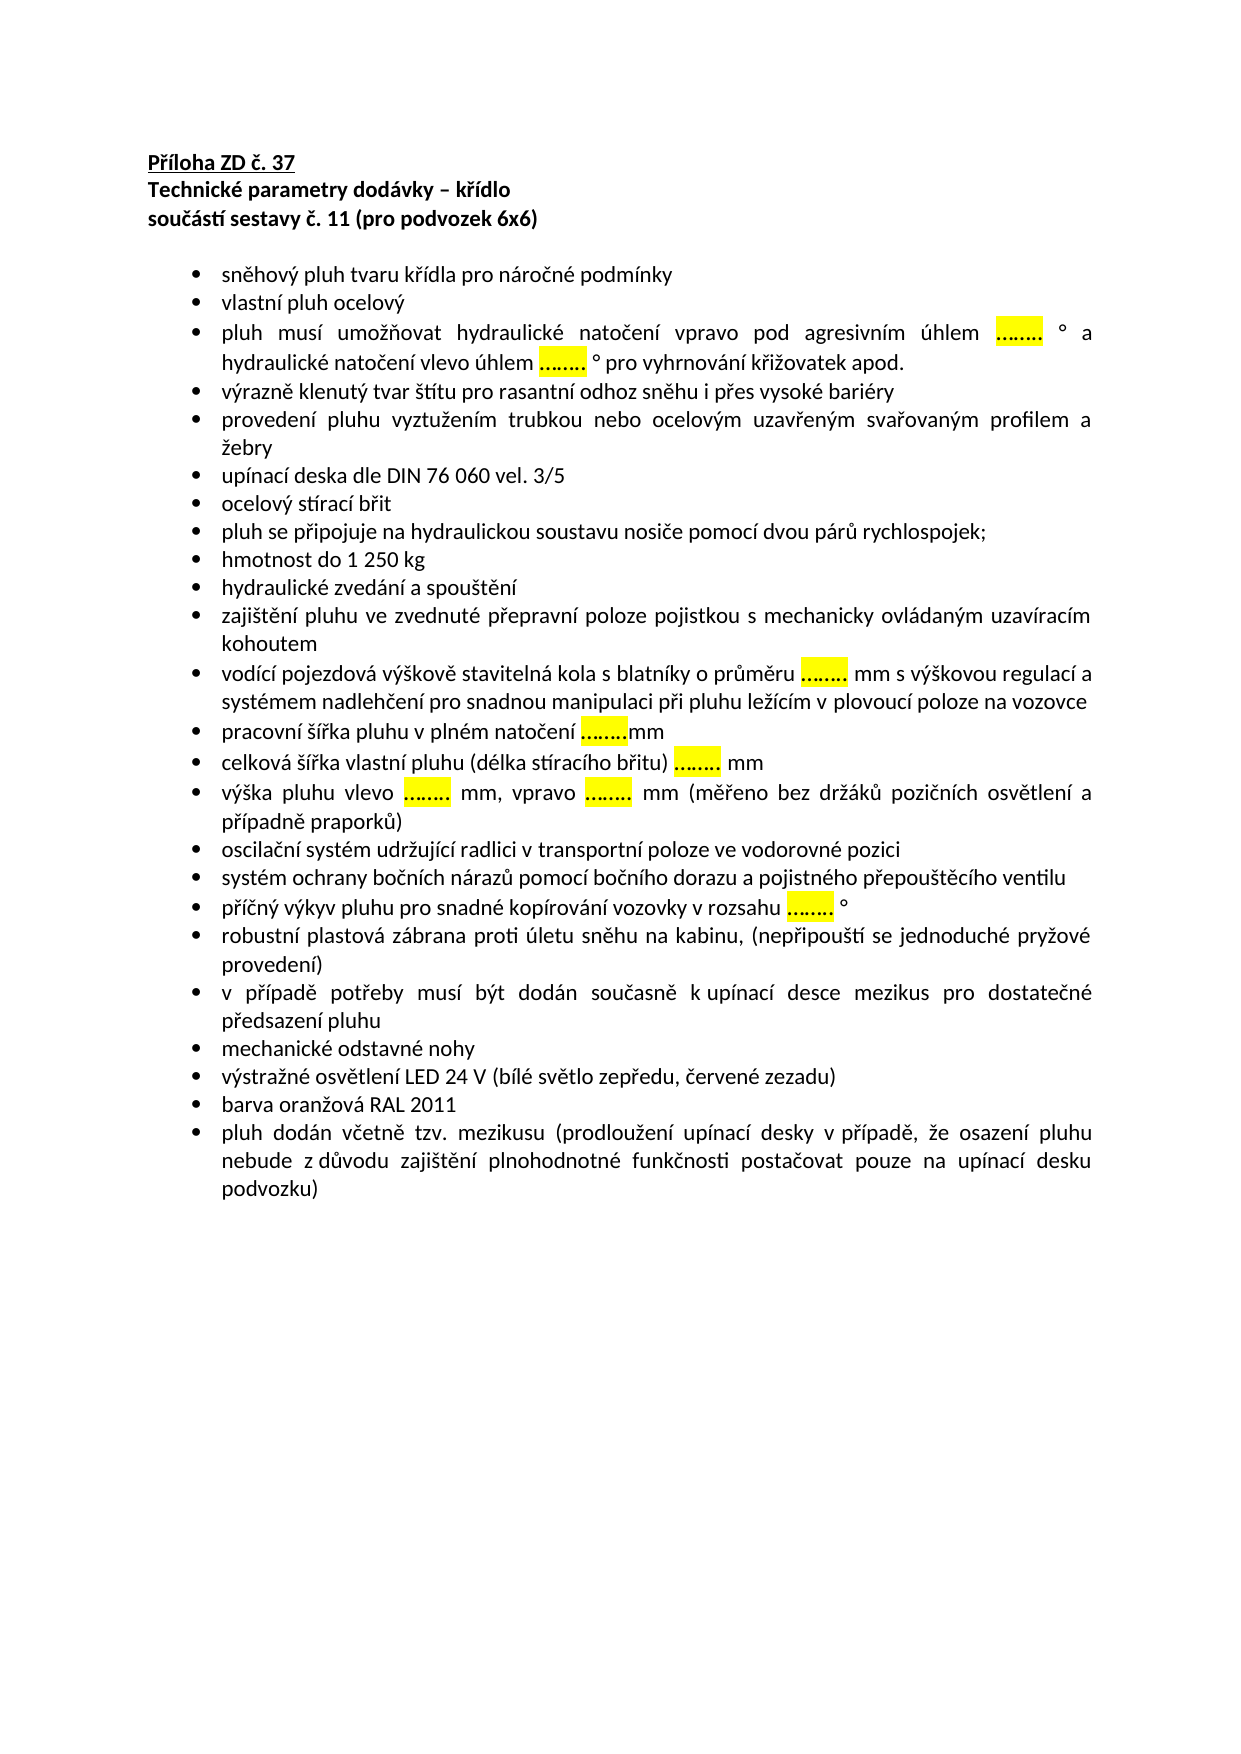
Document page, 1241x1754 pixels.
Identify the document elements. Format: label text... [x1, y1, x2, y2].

list systém ochrany bočních nárazů pomocí bočního dorazu a pojistného přepouštěcího ventilu [192, 863, 1093, 891]
text součástí sestavy č. 11 (pro podvozek 6x6) [148, 204, 1093, 232]
list pracovní šířka pluhu v plném natočení ……..mm [192, 716, 581, 746]
list ocelový stírací břit [192, 489, 1093, 517]
list upínací deska dle DIN 76 060 vel. 3/5 [192, 461, 1093, 489]
text Příloha ZD č. 37 [148, 148, 1093, 176]
list robustní plastová zábrana proti úletu sněhu na kabinu, (nepřipouští se jednoduché pryžové provedení) [192, 922, 1093, 978]
list pluh musí umožňovat hydraulické natočení vpravo pod agresivním úhlem …….. ° a hydraulické natočení vlevo úhlem …….. ° pro vyhrnování křižovatek apod. [192, 316, 1093, 377]
list pracovní šířka pluhu v plném natočení ……..mm [628, 716, 1093, 746]
list oscilační systém udržující radlici v transportní poloze ve vodorovné pozici [192, 835, 1093, 863]
list provedení pluhu vyztužením trubkou nebo ocelovým uzavřeným svařovaným profilem a žebry [192, 405, 1093, 461]
list výstražné osvětlení LED 24 V (bílé světlo zepředu, červené zezadu) [192, 1062, 1093, 1090]
list mechanické odstavné nohy [192, 1034, 1093, 1062]
list výrazně klenutý tvar štítu pro rasantní odhoz sněhu i přes vysoké bariéry [192, 377, 1093, 405]
list hmotnost do 1 250 kg [192, 545, 1093, 573]
list celková šířka vlastní pluhu (délka stíracího břitu) …….. mm [192, 746, 674, 777]
list zajištění pluhu ve zvednuté přepravní poloze pojistkou s mechanicky ovládaným uzavíracím kohoutem [192, 601, 1093, 657]
list pluh se připojuje na hydraulickou soustavu nosiče pomocí dvou párů rychlospojek; [192, 517, 1093, 545]
list příčný výkyv pluhu pro snadné kopírování vozovky v rozsahu …….. ° [192, 891, 787, 922]
list v případě potřeby musí být dodán současně k upínací desce mezikus pro dostatečné předsazení pluhu [192, 978, 1093, 1034]
list celková šířka vlastní pluhu (délka stíracího břitu) …….. mm [721, 746, 1093, 777]
list výška pluhu vlevo …….. mm, vpravo …….. mm (měřeno bez držáků pozičních osvětlení a případně praporků) [192, 777, 1093, 835]
list sněhový pluh tvaru křídla pro náročné podmínky [192, 260, 1093, 288]
list vodící pojezdová výškově stavitelná kola s blatníky o průměru …….. mm s výškovou regulací a systémem nadlehčení pro snadnou manipulaci při pluhu ležícím v plovoucí poloze na vozovce [192, 657, 1093, 716]
list příčný výkyv pluhu pro snadné kopírování vozovky v rozsahu …….. ° [834, 891, 1093, 922]
list pluh dodán včetně tzv. mezikusu (prodloužení upínací desky v případě, že osazení pluhu nebude z důvodu zajištění plnohodnotné funkčnosti postačovat pouze na upínací desku podvozku) [192, 1118, 1093, 1202]
list hydraulické zvedání a spouštění [192, 573, 1093, 601]
list barva oranžová RAL 2011 [192, 1090, 1093, 1118]
list vlastní pluh ocelový [192, 288, 1093, 316]
text Technické parametry dodávky – křídlo [148, 176, 1093, 204]
